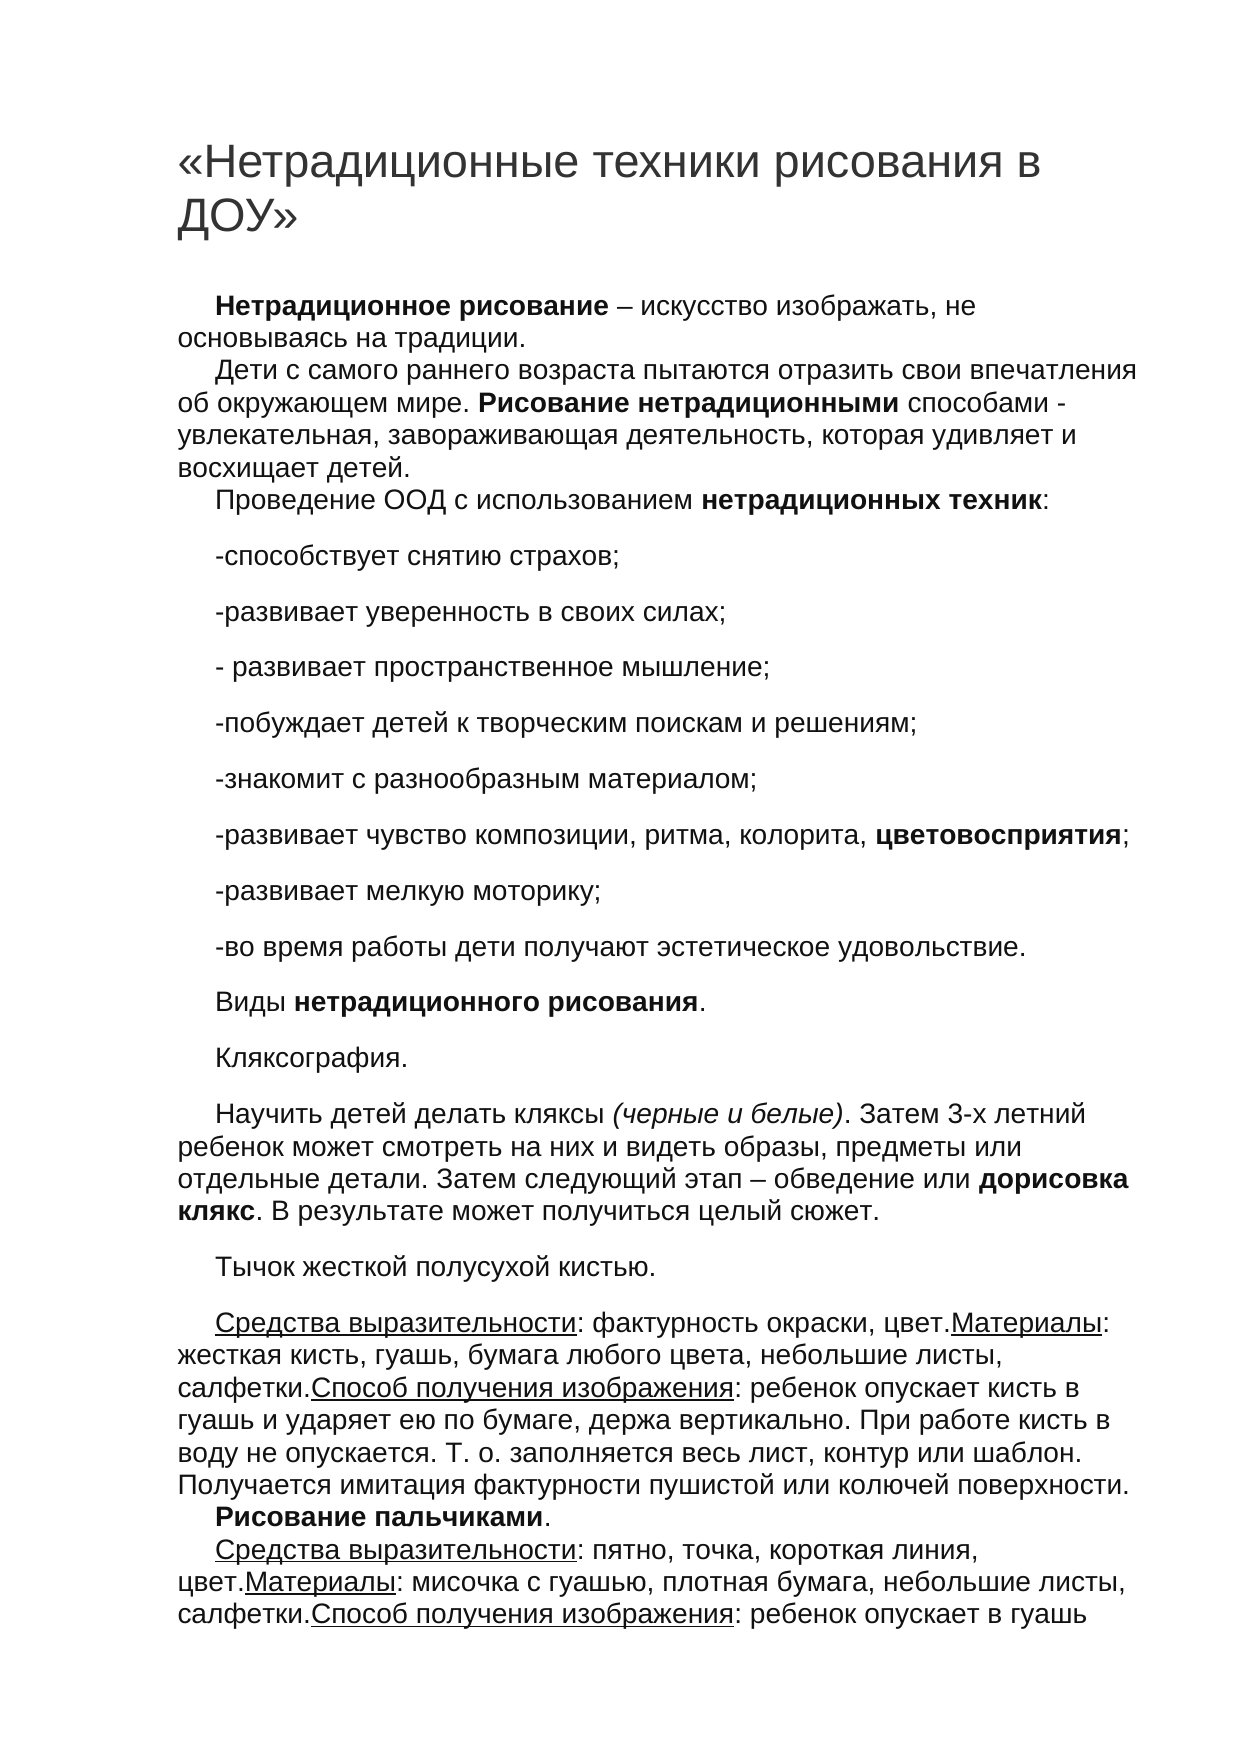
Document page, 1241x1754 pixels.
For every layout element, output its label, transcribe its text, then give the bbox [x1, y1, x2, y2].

text -способствует снятию страхов; [177, 539, 1152, 571]
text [177, 1533, 1152, 1630]
text Нетрадиционное рисование – искусство изображать, не основываясь на традиции. [177, 288, 1152, 353]
text -побуждает детей к творческим поискам и решениям; [177, 706, 1152, 739]
text -во время работы дети получают эстетическое удовольствие. [177, 929, 1152, 962]
text Тычок жесткой полусухой кистью. [177, 1250, 1152, 1282]
text «Нетрадиционные техники рисования в ДОУ» [177, 134, 1152, 242]
text Кляксография. [177, 1041, 1152, 1074]
text Виды нетрадиционного рисования. [177, 985, 1152, 1018]
text -развивает чувство композиции, ритма, колорита, цветовосприятия; [177, 818, 1152, 850]
text Проведение ООД с использованием нетрадиционных техник: [177, 483, 1152, 515]
text Дети с самого раннего возраста пытаются отразить свои впечатления об окружающем мире. Рисование нетрадиционными способами - увлекательная, завораживающая деятельность, которая удивляет и восхищает детей. [177, 353, 1152, 483]
text Научить детей делать кляксы (черные и белые). Затем 3-х летний ребенок может смотреть на них и видеть образы, предметы или отдельные детали. Затем следующий этап – обведение или дорисовка клякс. В результате может получиться целый сюжет. [177, 1097, 1152, 1227]
text -развивает мелкую моторику; [177, 874, 1152, 906]
text -развивает уверенность в своих силах; [177, 594, 1152, 627]
text Средства выразительности: фактурность окраски, цвет.Материалы: жесткая кисть, гуашь, бумага любого цвета, небольшие листы, салфетки.Способ получения изображения: ребенок опускает кисть в гуашь и ударяет ею по бумаге, держа вертикально. При работе кисть в воду не опускается. Т. о. заполняется весь лист, контур или шаблон. Получается имитация фактурности пушистой или колючей поверхности. [177, 1306, 1152, 1500]
text - развивает пространственное мышление; [177, 650, 1152, 683]
text -знакомит с разнообразным материалом; [177, 762, 1152, 794]
text Рисование пальчиками. [177, 1500, 1152, 1533]
